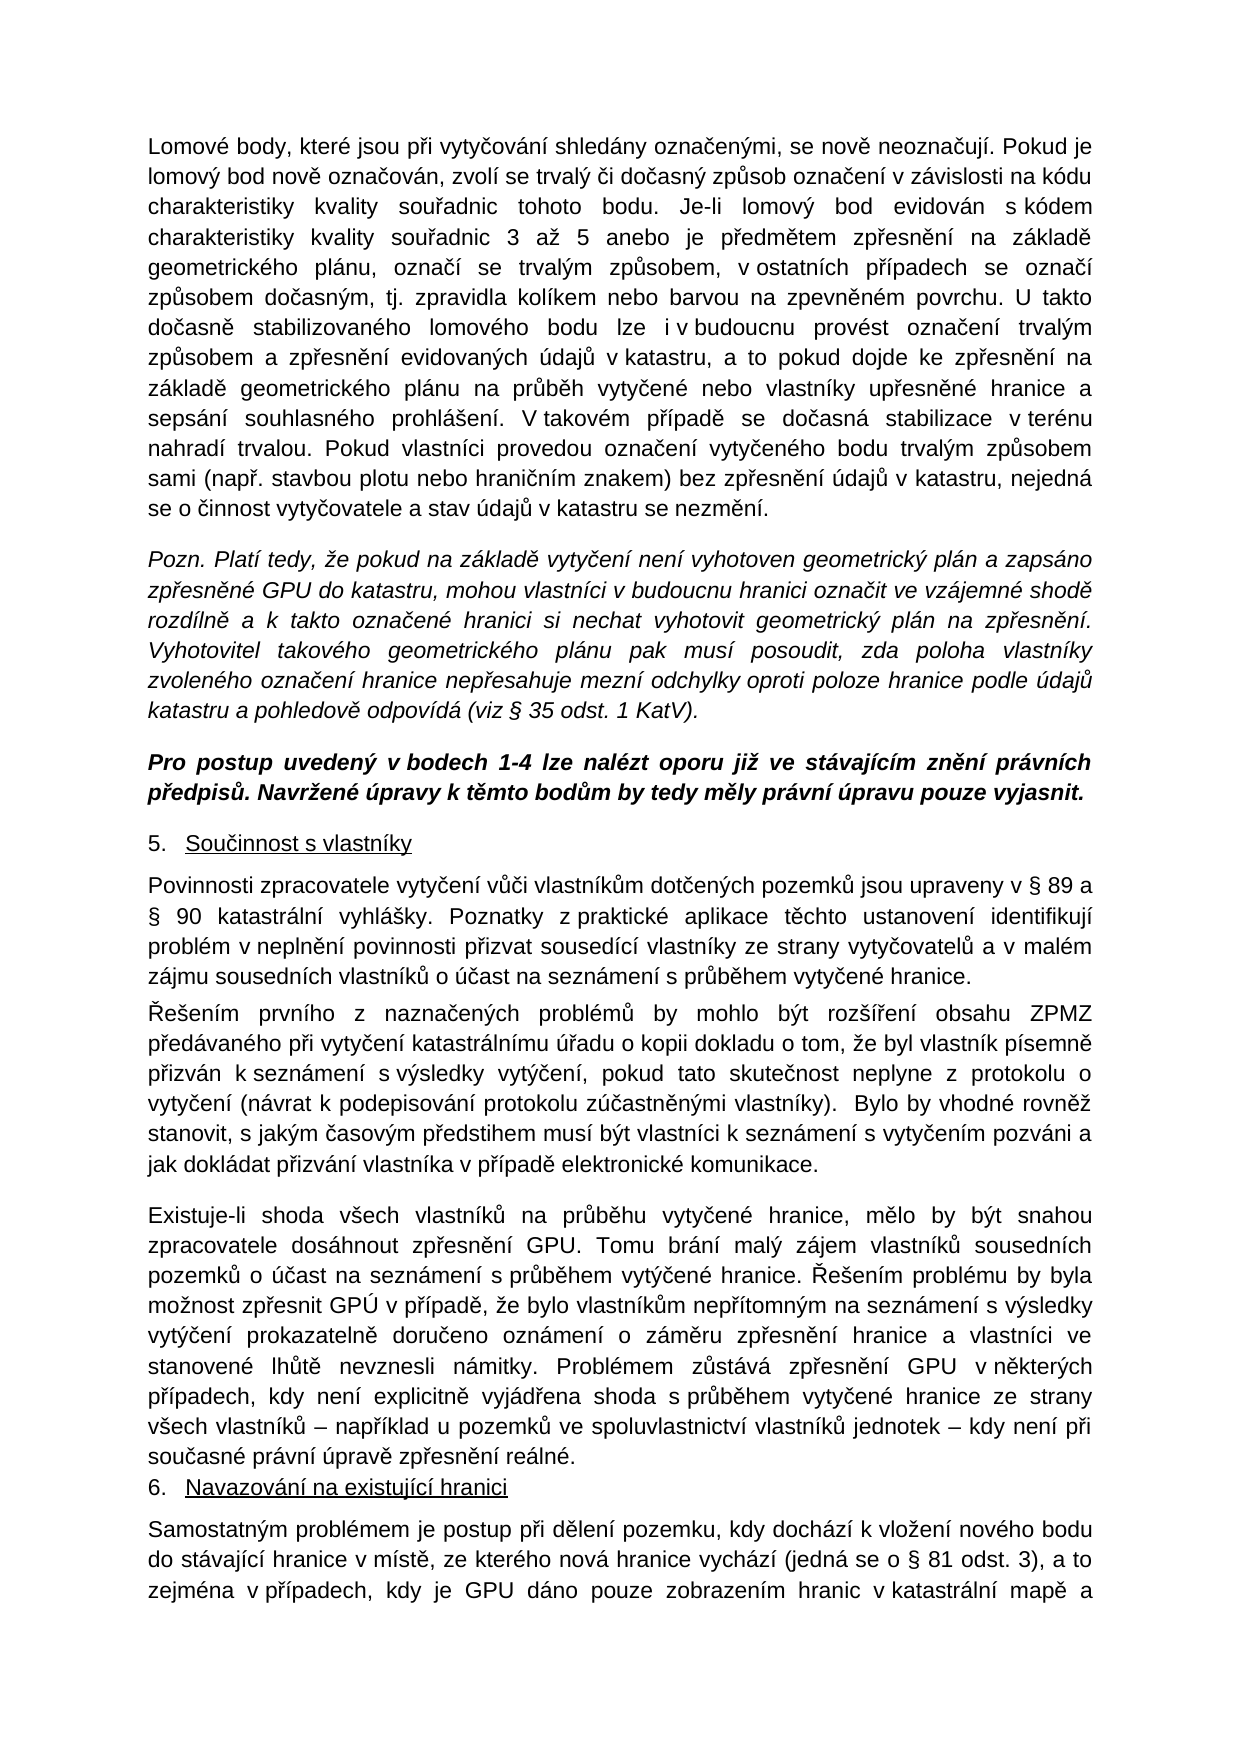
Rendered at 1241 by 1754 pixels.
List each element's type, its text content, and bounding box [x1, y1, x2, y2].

text Existuje-li shoda všech vlastníků na průběhu vytyčené hranice, mělo by být snahou zpracovatele dosáhnout zpřesnění GPU. Tomu brání malý zájem vlastníků sousedních pozemků o účast na seznámení s průběhem vytýčené hranice. Řešením problému by byla možnost zpřesnit GPÚ v případě, že bylo vlastníkům nepřítomným na seznámení s výsledky vytýčení prokazatelně doručeno oznámení o záměru zpřesnění hranice a vlastníci ve stanovené lhůtě nevznesli námitky. Problémem zůstává zpřesnění GPU v některých případech, kdy není explicitně vyjádřena shoda s průběhem vytyčené hranice ze strany všech vlastníků – například u pozemků ve spoluvlastnictví vlastníků jednotek – kdy není při současné právní úpravě zpřesnění reálné. [148, 1202, 1093, 1470]
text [148, 1516, 1093, 1603]
text Pozn. Platí tedy, že pokud na základě vytyčení není vyhotoven geometrický plán a zapsáno zpřesněné GPU do katastru, mohou vlastníci v budoucnu hranici označit ve vzájemné shodě rozdílně a k takto označené hranici si nechat vyhotovit geometrický plán na zpřesnění. Vyhotovitel takového geometrického plánu pak musí posoudit, zda poloha vlastníky zvoleného označení hranice nepřesahuje mezní odchylky oproti poloze hranice podle údajů katastru a pohledově odpovídá (viz § 35 odst. 1 KatV). [148, 546, 1093, 724]
text Pro postup uvedený v bodech 1-4 lze nalézt oporu již ve stávajícím znění právních předpisů. Navržené úpravy k těmto bodům by tedy měly právní úpravu pouze vyjasnit. [148, 748, 1093, 805]
list Součinnost s vlastníky [148, 830, 1093, 856]
text Řešením prvního z naznačených problémů by mohlo být rozšíření obsahu ZPMZ předávaného při vytyčení katastrálnímu úřadu o kopii dokladu o tom, že byl vlastník písemně přizván k seznámení s výsledky vytýčení, pokud tato skutečnost neplyne z protokolu o vytyčení (návrat k podepisování protokolu zúčastněnými vlastníky). Bylo by vhodné rovněž stanovit, s jakým časovým předstihem musí být vlastníci k seznámení s vytyčením pozváni a jak dokládat přizvání vlastníka v případě elektronické komunikace. [148, 999, 1093, 1177]
list Navazování na existující hranici [148, 1473, 1093, 1500]
text Lomové body, které jsou při vytyčování shledány označenými, se nově neoznačují. Pokud je lomový bod nově označován, zvolí se trvalý či dočasný způsob označení v závislosti na kódu charakteristiky kvality souřadnic tohoto bodu. Je-li lomový bod evidován s kódem charakteristiky kvality souřadnic 3 až 5 anebo je předmětem zpřesnění na základě geometrického plánu, označí se trvalým způsobem, v ostatních případech se označí způsobem dočasným, tj. zpravidla kolíkem nebo barvou na zpevněném povrchu. U takto dočasně stabilizovaného lomového bodu lze i v budoucnu provést označení trvalým způsobem a zpřesnění evidovaných údajů v katastru, a to pokud dojde ke zpřesnění na základě geometrického plánu na průběh vytyčené nebo vlastníky upřesněné hranice a sepsání souhlasného prohlášení. V takovém případě se dočasná stabilizace v terénu nahradí trvalou. Pokud vlastníci provedou označení vytyčeného bodu trvalým způsobem sami (např. stavbou plotu nebo hraničním znakem) bez zpřesnění údajů v katastru, nejedná se o činnost vytyčovatele a stav údajů v katastru se nezmění. [148, 133, 1093, 522]
text Povinnosti zpracovatele vytyčení vůči vlastníkům dotčených pozemků jsou upraveny v § 89 a § 90 katastrální vyhlášky. Poznatky z praktické aplikace těchto ustanovení identifikují problém v neplnění povinnosti přizvat sousedící vlastníky ze strany vytyčovatelů a v malém zájmu sousedních vlastníků o účast na seznámení s průběhem vytyčené hranice. [148, 872, 1093, 989]
